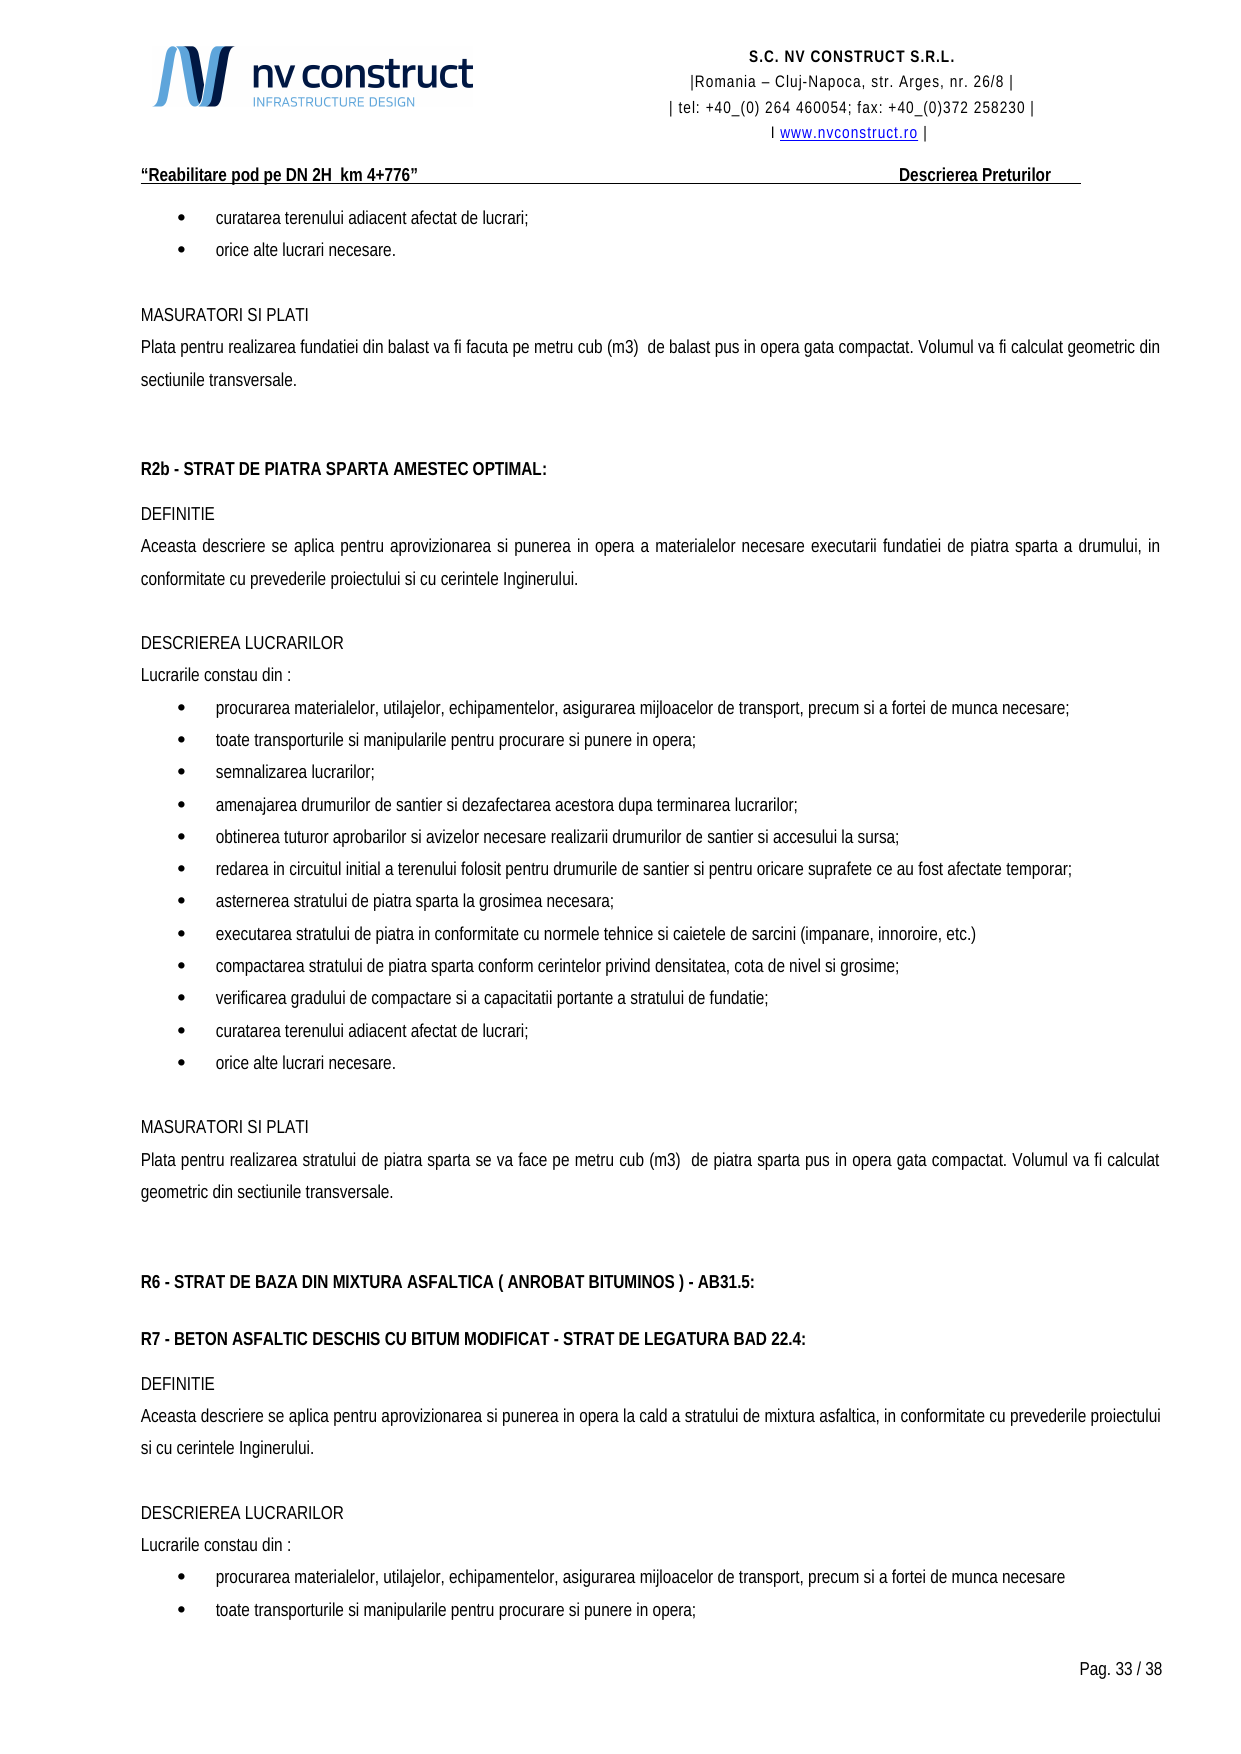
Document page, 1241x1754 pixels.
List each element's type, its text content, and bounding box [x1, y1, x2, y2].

text MASURATORI SI PLATI [141, 1116, 1162, 1138]
text MASURATORI SI PLATI [141, 304, 1162, 325]
text DEFINITIE [141, 1373, 1162, 1394]
list verificarea gradului de compactare si a capacitatii portante a stratului de fundatie; [178, 987, 1162, 1009]
text DEFINITIE [141, 503, 1162, 524]
list orice alte lucrari necesare. [178, 1052, 1162, 1073]
list toate transporturile si manipularile pentru procurare si punere in opera; [178, 729, 1162, 750]
subtitle R2b - STRAT DE PIATRA SPARTA AMESTEC OPTIMAL: [141, 458, 1162, 479]
text Plata pentru realizarea stratului de piatra sparta se va face pe metru cub (m3) de piatra sparta pus in opera gata compactat. Volumul va fi calculat geometric din sectiunile transversale. [141, 1149, 1162, 1202]
list executarea stratului de piatra in conformitate cu normele tehnice si caietele de sarcini (impanare, innoroire, etc.) [178, 923, 1162, 944]
text Lucrarile constau din : [141, 1534, 1162, 1556]
list semnalizarea lucrarilor; [178, 761, 1162, 783]
list curatarea terenului adiacent afectat de lucrari; [178, 207, 1162, 228]
subtitle R6 - STRAT DE BAZA DIN MIXTURA ASFALTICA ( ANROBAT BITUMINOS ) - AB31.5: [141, 1271, 1162, 1292]
list compactarea stratului de piatra sparta conform cerintelor privind densitatea, cota de nivel si grosime; [178, 955, 1162, 976]
text DESCRIEREA LUCRARILOR [141, 632, 1162, 653]
list amenajarea drumurilor de santier si dezafectarea acestora dupa terminarea lucrarilor; [178, 793, 1162, 815]
list procurarea materialelor, utilajelor, echipamentelor, asigurarea mijloacelor de transport, precum si a fortei de munca necesare; [178, 697, 1162, 718]
list toate transporturile si manipularile pentru procurare si punere in opera; [178, 1599, 1162, 1620]
list obtinerea tuturor aprobarilor si avizelor necesare realizarii drumurilor de santier si accesului la sursa; [178, 826, 1162, 847]
text Aceasta descriere se aplica pentru aprovizionarea si punerea in opera a materialelor necesare executarii fundatiei de piatra sparta a drumului, in conformitate cu prevederile proiectului si cu cerintele Inginerului. [141, 535, 1162, 589]
text Plata pentru realizarea fundatiei din balast va fi facuta pe metru cub (m3) de balast pus in opera gata compactat. Volumul va fi calculat geometric din sectiunile transversale. [141, 336, 1162, 390]
list orice alte lucrari necesare. [178, 239, 1162, 261]
text Lucrarile constau din : [141, 664, 1162, 686]
text DESCRIEREA LUCRARILOR [141, 1502, 1162, 1523]
picture [151, 46, 474, 107]
subtitle R7 - BETON ASFALTIC DESCHIS CU BITUM MODIFICAT - STRAT DE LEGATURA BAD 22.4: [141, 1328, 1162, 1349]
list redarea in circuitul initial a terenului folosit pentru drumurile de santier si pentru oricare suprafete ce au fost afectate temporar; [178, 858, 1162, 879]
text Aceasta descriere se aplica pentru aprovizionarea si punerea in opera la cald a stratului de mixtura asfaltica, in conformitate cu prevederile proiectului si cu cerintele Inginerului. [141, 1405, 1162, 1459]
list asternerea stratului de piatra sparta la grosimea necesara; [178, 890, 1162, 912]
list procurarea materialelor, utilajelor, echipamentelor, asigurarea mijloacelor de transport, precum si a fortei de munca necesare [178, 1566, 1162, 1588]
list curatarea terenului adiacent afectat de lucrari; [178, 1019, 1162, 1041]
